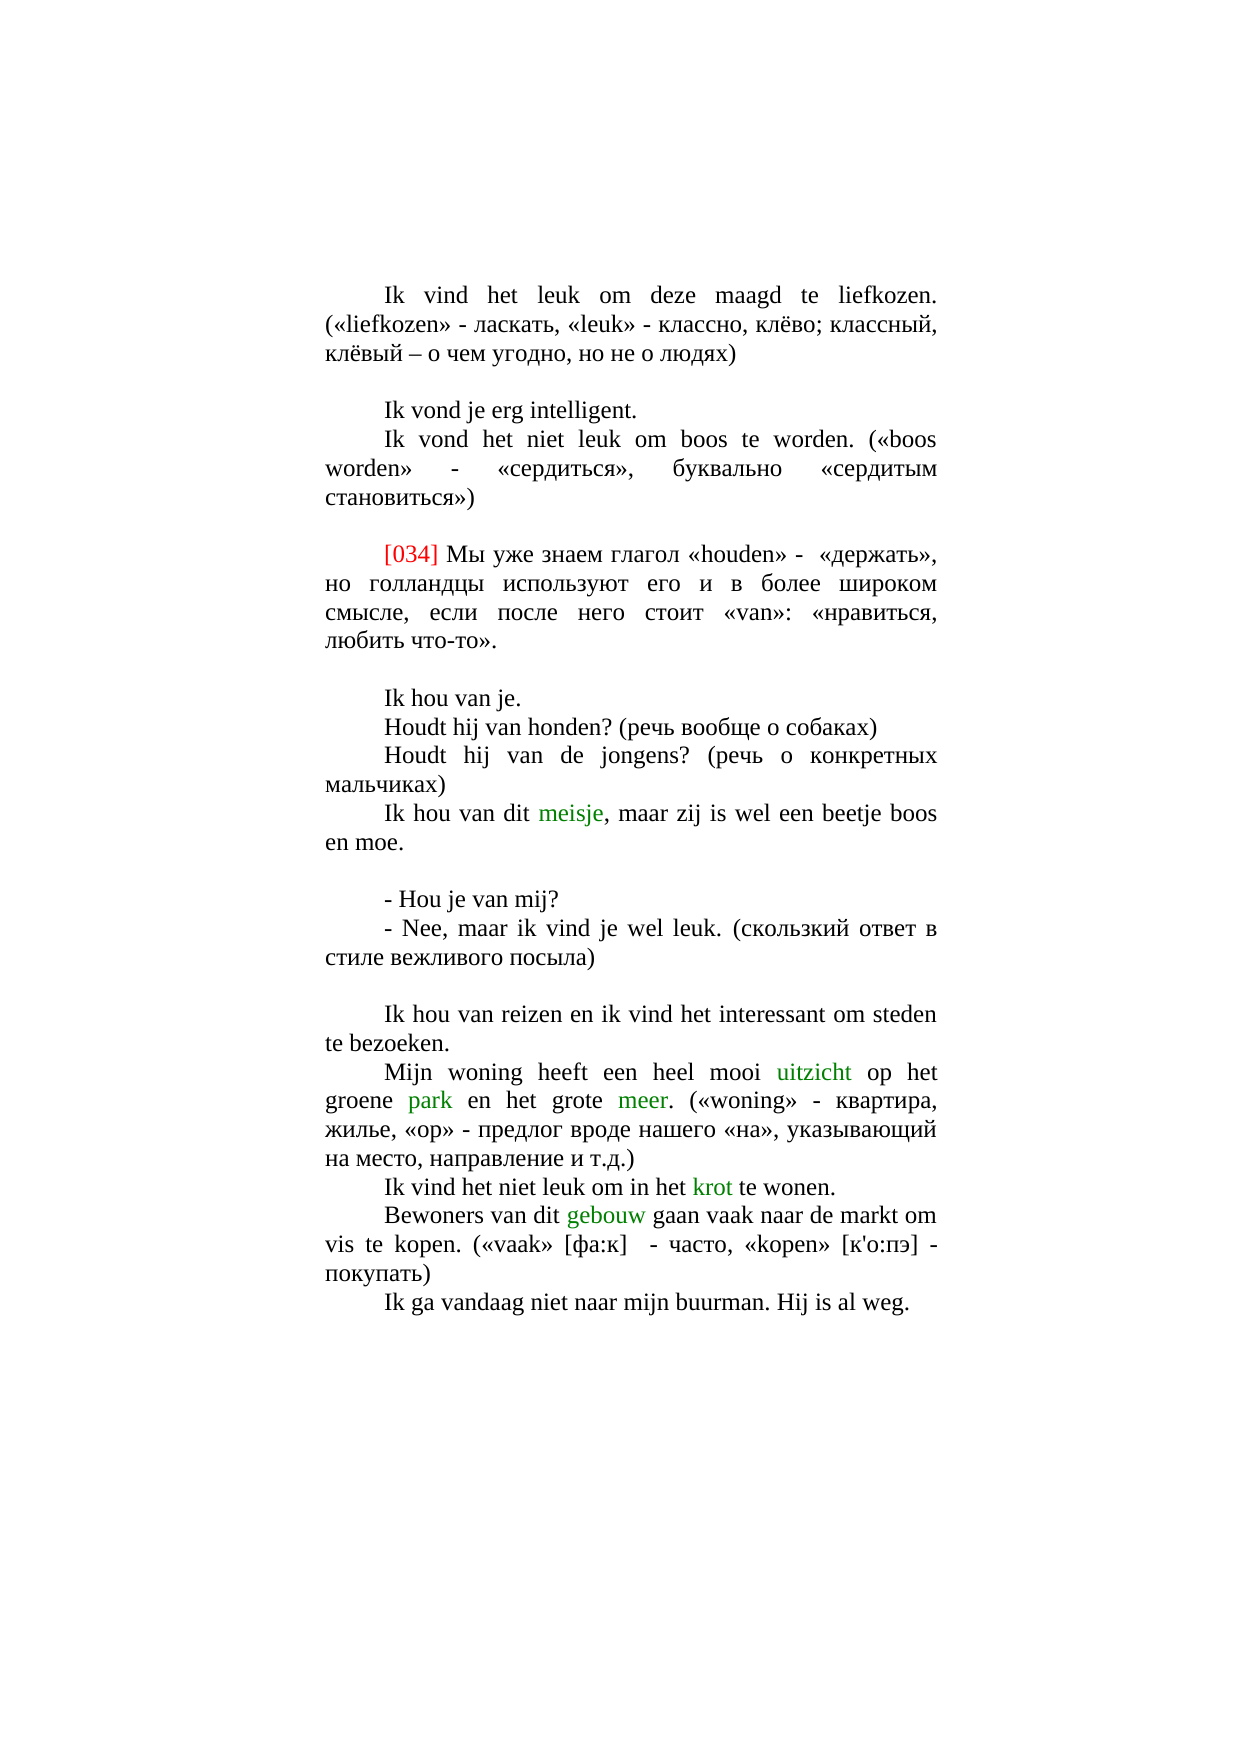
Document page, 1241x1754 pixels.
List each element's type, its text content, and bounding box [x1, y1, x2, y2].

text - Hou je van mij? [325, 884, 937, 913]
text Ik vind het leuk om deze maagd te liefkozen. («liefkozen» - ласкать, «leuk» - классно, клёво; классный, клёвый – о чем угодно, но не о людях) [325, 281, 937, 367]
text Ik hou van dit meisje, maar zij is wel een beetje boos en moe. [325, 798, 937, 856]
text Houdt hij van honden? (речь вообще о собаках) [325, 712, 937, 741]
text - Nee, maar ik vind je wel leuk. (скользкий ответ в стиле вежливого посыла) [325, 913, 937, 971]
text [034] Мы уже знаем глагол «houden» - «держать», но голландцы используют его и в более широком смысле, если после него стоит «van»: «нравиться, любить что-то». [325, 539, 937, 654]
text Ik ga vandaag niet naar mijn buurman. Hij is al weg. [325, 1287, 937, 1316]
text Bewoners van dit gebouw gaan vaak naar de markt om vis te kopen. («vaak» [фа:к] - часто, «kopen» [к'о:пэ] - покупать) [325, 1201, 937, 1287]
text Mijn woning heeft een heel mooi uitzicht op het groene park en het grote meer. («woning» - квартира, жилье, «op» - предлог вроде нашего «на», указывающий на место, направление и т.д.) [325, 1057, 937, 1172]
text Ik hou van je. [325, 683, 937, 712]
text Houdt hij van de jongens? (речь о конкретных мальчиках) [325, 741, 937, 798]
text Ik vond het niet leuk om boos te worden. («boos worden» - «сердиться», буквально «сердитым становиться») [325, 424, 937, 511]
text Ik hou van reizen en ik vind het interessant om steden te bezoeken. [325, 999, 937, 1057]
text Ik vind het niet leuk om in het krot te wonen. [325, 1172, 937, 1201]
text Ik vond je erg intelligent. [325, 396, 937, 424]
